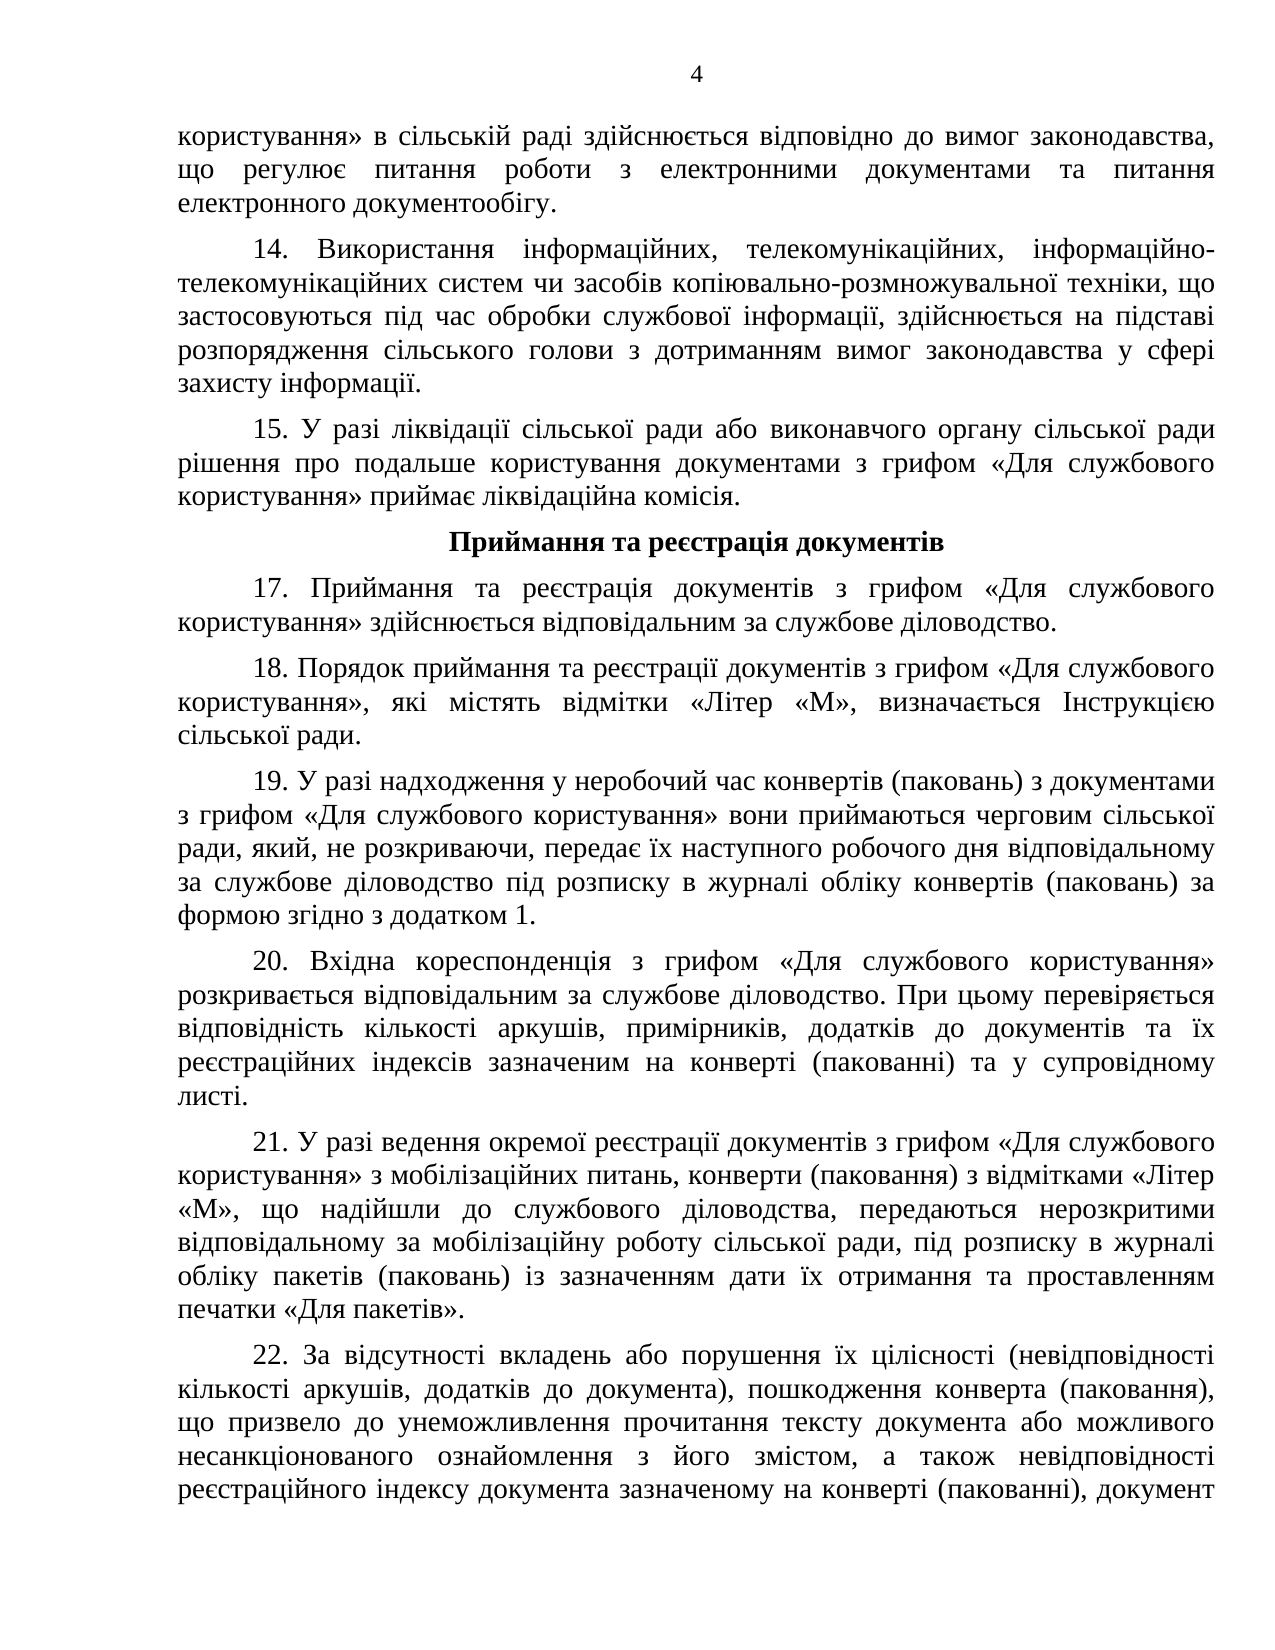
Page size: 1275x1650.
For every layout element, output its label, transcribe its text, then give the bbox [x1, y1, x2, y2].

text 20. Вхідна кореспонденція з грифом «Для службового користування» розкривається відповідальним за службове діловодство. При цьому перевіряється відповідність кількості аркушів, примірників, додатків до документів та їх реєстраційних індексів зазначеним на конверті (пакованні) та у супровідному листі. [177, 943, 1216, 1111]
text 15. У разі ліквідації сільської ради або виконавчого органу сільської ради рішення про подальше користування документами з грифом «Для службового користування» приймає ліквідаційна комісія. [177, 411, 1216, 512]
text 14. Використання інформаційних, телекомунікаційних, інформаційно-телекомунікаційних систем чи засобів копіювально-розмножувальної техніки, що застосовуються під час обробки службової інформації, здійснюється на підставі розпорядження сільського голови з дотриманням вимог законодавства у сфері захисту інформації. [177, 231, 1216, 399]
text 17. Приймання та реєстрація документів з грифом «Для службового користування» здійснюється відповідальним за службове діловодство. [177, 571, 1216, 638]
text 21. У разі ведення окремої реєстрації документів з грифом «Для службового користування» з мобілізаційних питань, конверти (паковання) з відмітками «Літер «М», що надійшли до службового діловодства, передаються нерозкритими відповідальному за мобілізаційну роботу сільської ради, під розписку в журналі обліку пакетів (паковань) із зазначенням дати їх отримання та проставленням печатки «Для пакетів». [177, 1124, 1216, 1325]
text Приймання та реєстрація документів [177, 524, 1216, 558]
text 18. Порядок приймання та реєстрації документів з грифом «Для службового користування», які містять відмітки «Літер «М», визначається Інструкцією сільської ради. [177, 650, 1216, 751]
text 19. У разі надходження у неробочий час конвертів (паковань) з документами з грифом «Для службового користування» вони приймаються черговим сільської ради, який, не розкриваючи, передає їх наступного робочого дня відповідальному за службове діловодство під розписку в журналі обліку конвертів (паковань) за формою згідно з додатком 1. [177, 763, 1216, 931]
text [177, 1337, 1216, 1505]
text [177, 118, 1216, 219]
